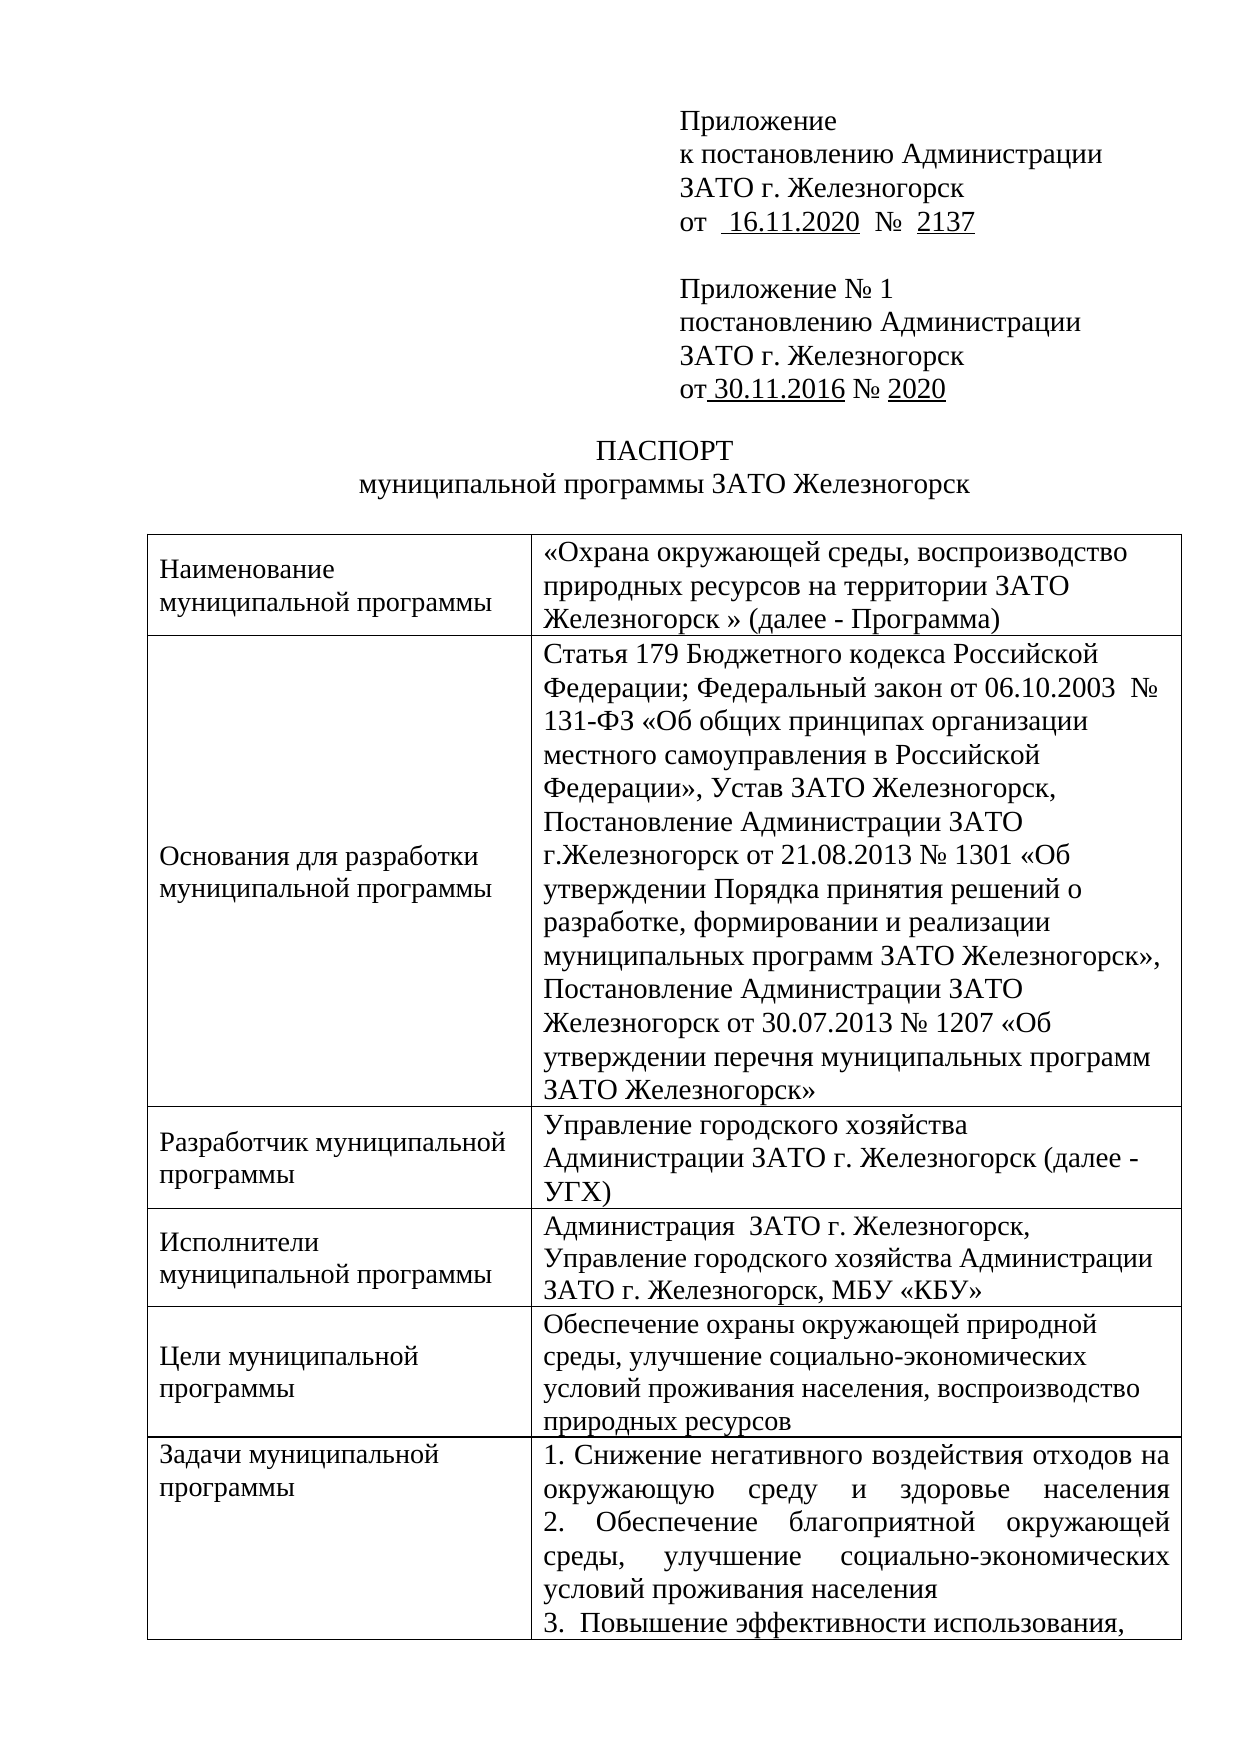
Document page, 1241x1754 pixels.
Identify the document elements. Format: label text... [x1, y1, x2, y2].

table_cell Цели муниципальной программы [148, 1307, 531, 1436]
text ПАСПОРТ [148, 433, 1181, 466]
table_cell Управление городского хозяйства Администрации ЗАТО г. Железногорск (далее - УГХ) [532, 1107, 1181, 1207]
table_cell Администрация ЗАТО г. Железногорск, Управление городского хозяйства Администрации ЗАТО г. Железногорск, МБУ «КБУ» [532, 1209, 1181, 1306]
table_cell Разработчик муниципальной программы [148, 1107, 531, 1207]
table_cell Статья 179 Бюджетного кодекса Российской Федерации; Федеральный закон от 06.10.2003 № 131-ФЗ «Об общих принципах организации местного самоуправления в Российской Федерации», Устав ЗАТО Железногорск, Постановление Администрации ЗАТО г.Железногорск от 21.08.2013 № 1301 «Об утверждении Порядка принятия решений о разработке, формировании и реализации муниципальных программ ЗАТО Железногорск», Постановление Администрации ЗАТО Железногорск от 30.07.2013 № 1207 «Об утверждении перечня муниципальных программ ЗАТО Железногорск» [532, 636, 1181, 1106]
text от 30.11.2016 № 2020 [679, 371, 1181, 405]
table_header «Охрана окружающей среды, воспроизводство природных ресурсов на территории ЗАТО Железногорск » (далее - Программа) [532, 535, 1181, 635]
text от 16.11.2020 № 2137 [679, 204, 1181, 237]
text к постановлению Администрации ЗАТО г. Железногорск [679, 137, 1181, 204]
text Приложение № 1 [679, 271, 1181, 304]
table_header Наименование муниципальной программы [148, 535, 531, 635]
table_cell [532, 1438, 1181, 1639]
text муниципальной программы ЗАТО Железногорск [148, 466, 1181, 500]
text ЗАТО г. Железногорск [679, 338, 1181, 371]
table_cell Исполнители муниципальной программы [148, 1209, 531, 1306]
text Приложение [679, 103, 1181, 137]
table_cell Обеспечение охраны окружающей природной среды, улучшение социально-экономических условий проживания населения, воспроизводство природных ресурсов [532, 1307, 1181, 1436]
text постановлению Администрации [679, 304, 1181, 338]
table_cell Основания для разработки муниципальной программы [148, 636, 531, 1106]
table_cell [148, 1438, 531, 1639]
